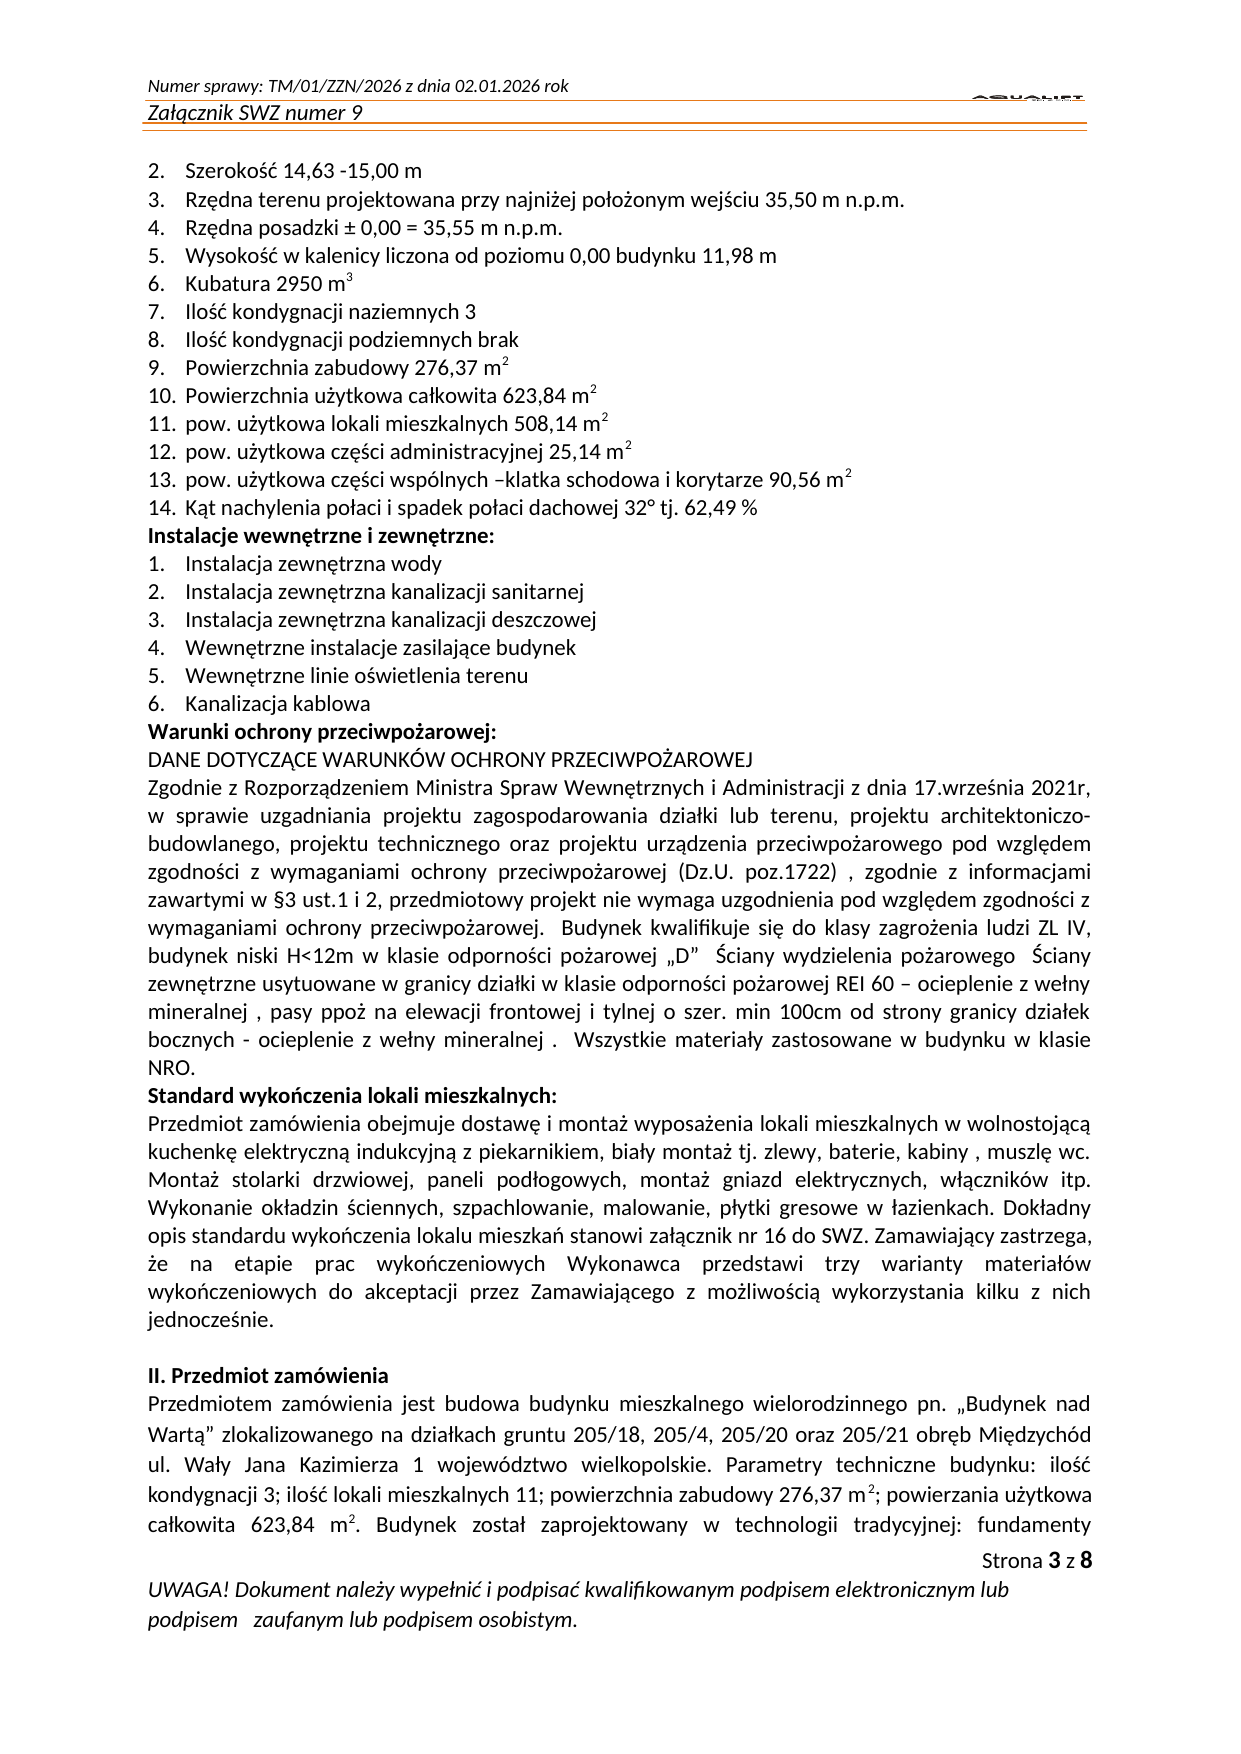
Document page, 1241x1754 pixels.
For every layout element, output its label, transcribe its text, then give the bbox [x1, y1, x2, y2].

list Kanalizacja kablowa [148, 689, 1093, 717]
text Zgodnie z Rozporządzeniem Ministra Spraw Wewnętrznych i Administracji z dnia 17.września 2021r, w sprawie uzgadniania projektu zagospodarowania działki lub terenu, projektu architektoniczo-budowlanego, projektu technicznego oraz projektu urządzenia przeciwpożarowego pod względem zgodności z wymaganiami ochrony przeciwpożarowej (Dz.U. poz.1722) , zgodnie z informacjami zawartymi w §3 ust.1 i 2, przedmiotowy projekt nie wymaga uzgodnienia pod względem zgodności z wymaganiami ochrony przeciwpożarowej. Budynek kwalifikuje się do klasy zagrożenia ludzi ZL IV, budynek niski H<12m w klasie odporności pożarowej „D” Ściany wydzielenia pożarowego Ściany zewnętrzne usytuowane w granicy działki w klasie odporności pożarowej REI 60 – ocieplenie z wełny mineralnej , pasy ppoż na elewacji frontowej i tylnej o szer. min 100cm od strony granicy działek bocznych - ocieplenie z wełny mineralnej . Wszystkie materiały zastosowane w budynku w klasie NRO. [148, 773, 1093, 1081]
list Powierzchnia zabudowy 276,37 m2 [148, 353, 1093, 381]
list Wewnętrzne linie oświetlenia terenu [148, 661, 1093, 689]
list Wysokość w kalenicy liczona od poziomu 0,00 budynku 11,98 m [148, 241, 1093, 269]
list Kubatura 2950 m3 [148, 269, 1093, 297]
text II. Przedmiot zamówienia [148, 1362, 1093, 1389]
list Instalacja zewnętrzna wody [148, 549, 1093, 577]
list Rzędna posadzki ± 0,00 = 35,55 m n.p.m. [148, 213, 1093, 241]
text Warunki ochrony przeciwpożarowej: [148, 717, 1093, 745]
text Standard wykończenia lokali mieszkalnych: [148, 1081, 1093, 1109]
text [148, 1389, 1093, 1538]
list Powierzchnia użytkowa całkowita 623,84 m2 [148, 381, 1093, 409]
list Kąt nachylenia połaci i spadek połaci dachowej 32° tj. 62,49 % [148, 493, 1093, 521]
list pow. użytkowa lokali mieszkalnych 508,14 m2 [148, 409, 1093, 437]
list Wewnętrzne instalacje zasilające budynek [148, 633, 1093, 661]
list Szerokość 14,63 -15,00 m [148, 157, 1093, 185]
list pow. użytkowa części wspólnych –klatka schodowa i korytarze 90,56 m2 [148, 465, 1093, 493]
text DANE DOTYCZĄCE WARUNKÓW OCHRONY PRZECIWPOŻAROWEJ [148, 745, 1093, 773]
list Instalacja zewnętrzna kanalizacji deszczowej [148, 605, 1093, 633]
text Przedmiot zamówienia obejmuje dostawę i montaż wyposażenia lokali mieszkalnych w wolnostojącą kuchenkę elektryczną indukcyjną z piekarnikiem, biały montaż tj. zlewy, baterie, kabiny , muszlę wc. Montaż stolarki drzwiowej, paneli podłogowych, montaż gniazd elektrycznych, włączników itp. Wykonanie okładzin ściennych, szpachlowanie, malowanie, płytki gresowe w łazienkach. Dokładny opis standardu wykończenia lokalu mieszkań stanowi załącznik nr 16 do SWZ. Zamawiający zastrzega, że na etapie prac wykończeniowych Wykonawca przedstawi trzy warianty materiałów wykończeniowych do akceptacji przez Zamawiającego z możliwością wykorzystania kilku z nich jednocześnie. [148, 1109, 1093, 1333]
list Ilość kondygnacji podziemnych brak [148, 325, 1093, 353]
text Instalacje wewnętrzne i zewnętrzne: [148, 521, 1093, 549]
list Ilość kondygnacji naziemnych 3 [148, 297, 1093, 325]
list pow. użytkowa części administracyjnej 25,14 m2 [148, 437, 1093, 465]
list Instalacja zewnętrzna kanalizacji sanitarnej [148, 577, 1093, 605]
list Rzędna terenu projektowana przy najniżej położonym wejściu 35,50 m n.p.m. [148, 185, 1093, 213]
